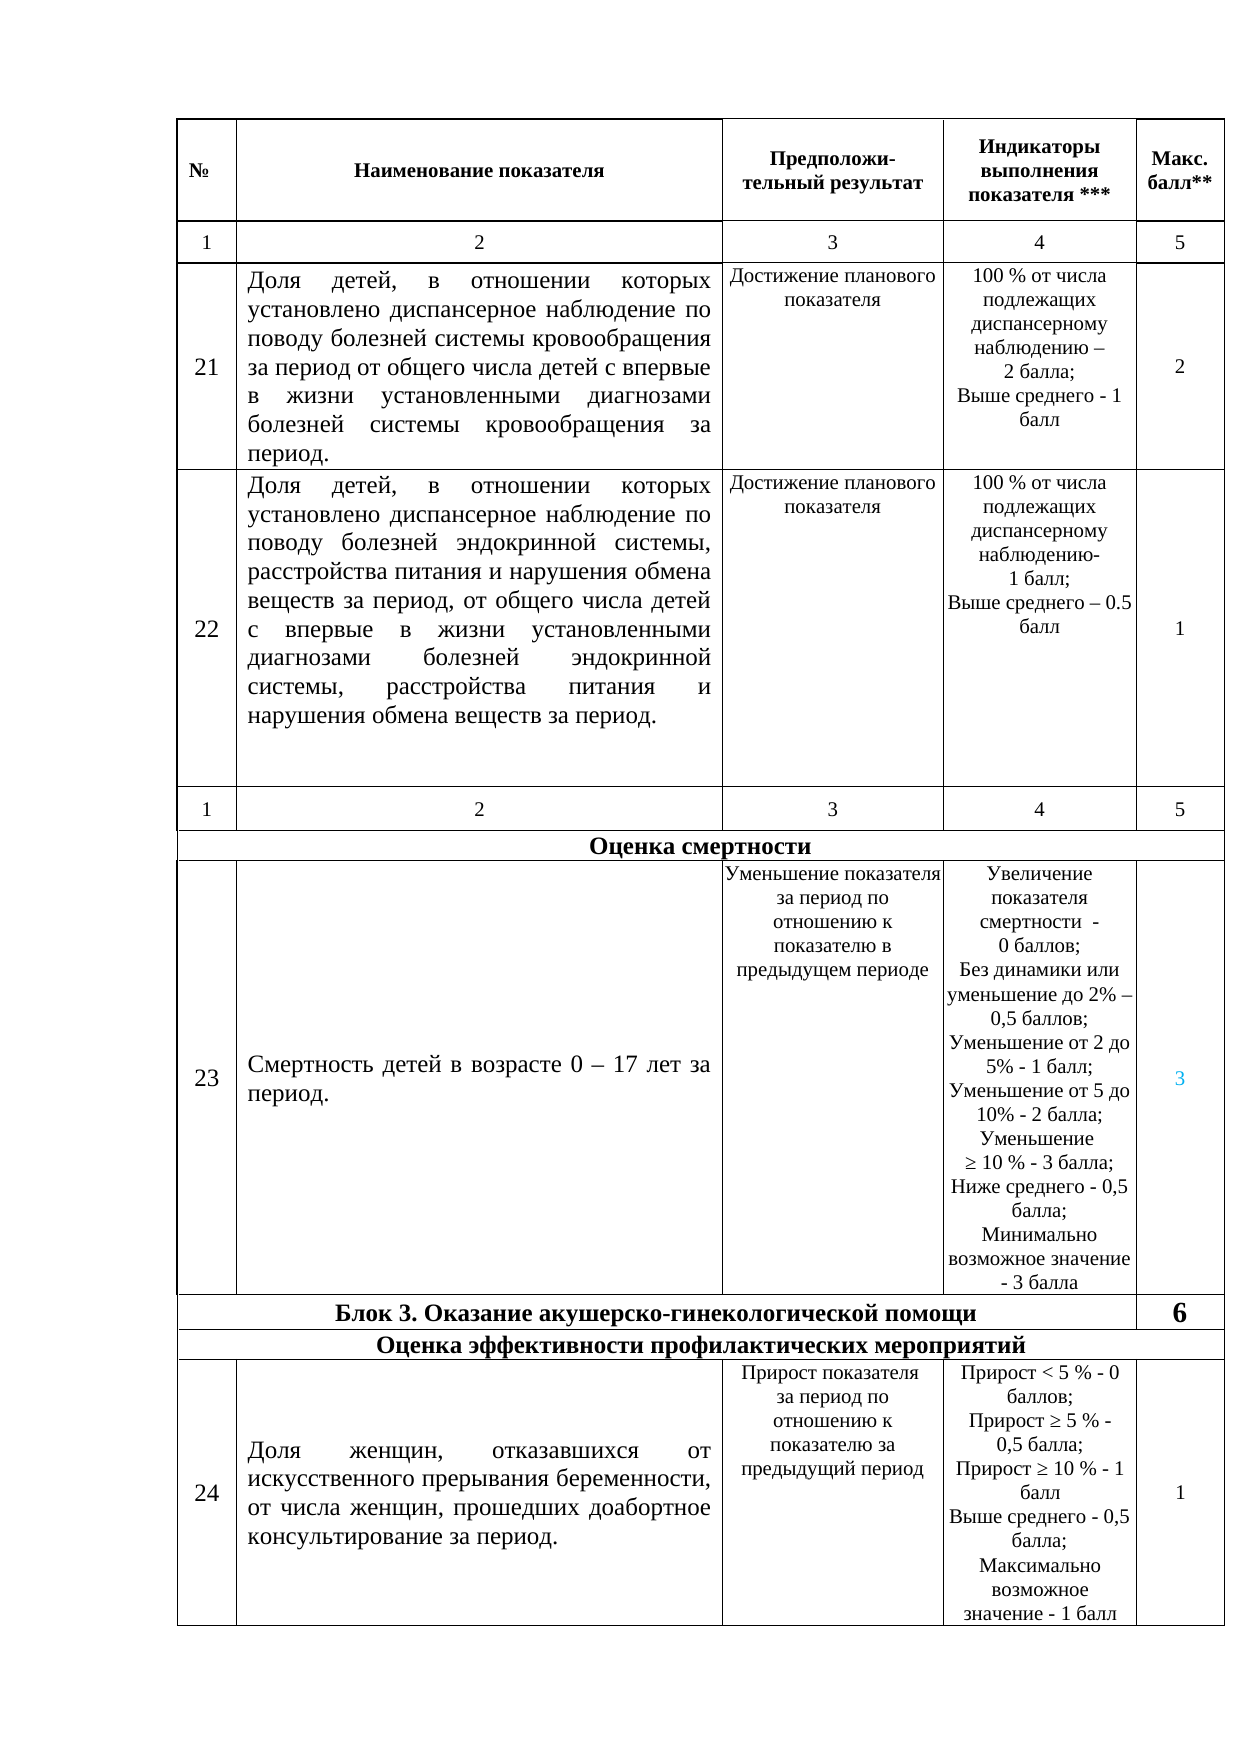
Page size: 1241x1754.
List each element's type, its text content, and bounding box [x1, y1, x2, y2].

table_cell 4 [944, 221, 1136, 262]
table_cell 1 [1137, 1360, 1224, 1625]
table_cell 5 [1137, 787, 1224, 830]
table_cell 23 [178, 861, 236, 1294]
table_cell 3 [1137, 861, 1224, 1294]
table_cell 4 [944, 787, 1136, 830]
table_cell 3 [723, 221, 943, 262]
table_cell 1 [1137, 470, 1224, 786]
table_cell 6 [1137, 1295, 1224, 1329]
table_cell Уменьшение показателя за период по отношению к показателю в предыдущем периоде [723, 861, 943, 1294]
table_cell Достижение планового показателя [723, 263, 943, 469]
table_cell 1 [178, 787, 236, 830]
table_header Макс. балл** [1137, 120, 1224, 220]
table_cell Доля детей, в отношении которых установлено диспансерное наблюдение по поводу болезней системы кровообращения за период от общего числа детей с впервые в жизни установленными диагнозами болезней системы кровообращения за период. [237, 264, 722, 469]
table_cell Прирост < 5 % - 0 баллов; Прирост ≥ 5 % - 0,5 балла; Прирост ≥ 10 % - 1 балл Выше среднего - 0,5 балла; Максимально возможное значение - 1 балл [944, 1360, 1136, 1625]
table_cell 21 [178, 264, 236, 469]
table_cell Достижение планового показателя [723, 470, 943, 786]
table_header Предположи- тельный результат [723, 119, 944, 220]
table_header Наименование показателя [237, 120, 722, 220]
table_header Индикаторы выполнения показателя *** [944, 119, 1136, 220]
table_cell 3 [723, 787, 943, 830]
table_cell Смертность детей в возрасте 0 – 17 лет за период. [237, 861, 722, 1294]
table_cell Доля женщин, отказавшихся от искусственного прерывания беременности, от числа женщин, прошедших доабортное консультирование за период. [237, 1360, 722, 1625]
table_cell Блок 3. Оказание акушерско-гинекологической помощи [178, 1295, 1136, 1329]
table_cell 1 [178, 222, 236, 262]
table_cell Оценка эффективности профилактических мероприятий [178, 1330, 1224, 1359]
table_cell 2 [237, 222, 722, 262]
table_cell 5 [1137, 222, 1224, 262]
table_cell 100 % от числа подлежащих диспансерному наблюдению- 1 балл; Выше среднего – 0.5 балл [944, 470, 1136, 786]
table_cell Прирост показателя за период по отношению к показателю за предыдущий период [723, 1360, 943, 1625]
table_cell 24 [178, 1360, 236, 1625]
table_cell 2 [1137, 264, 1224, 469]
table_cell 22 [178, 470, 236, 786]
table_header № [178, 120, 236, 220]
table_cell Оценка смертности [178, 831, 1224, 860]
table_cell Увеличение показателя смертности - 0 баллов; Без динамики или уменьшение до 2% – 0,5 баллов; Уменьшение от 2 до 5% - 1 балл; Уменьшение от 5 до 10% - 2 балла; Уменьшение ≥ 10 % - 3 балла; Ниже среднего - 0,5 балла; Минимально возможное значение - 3 балла [944, 861, 1136, 1294]
table_cell 2 [237, 787, 722, 830]
table_cell Доля детей, в отношении которых установлено диспансерное наблюдение по поводу болезней эндокринной системы, расстройства питания и нарушения обмена веществ за период, от общего числа детей с впервые в жизни установленными диагнозами болезней эндокринной системы, расстройства питания и нарушения обмена веществ за период. [237, 470, 722, 786]
table_cell 100 % от числа подлежащих диспансерному наблюдению – 2 балла; Выше среднего - 1 балл [944, 263, 1136, 469]
